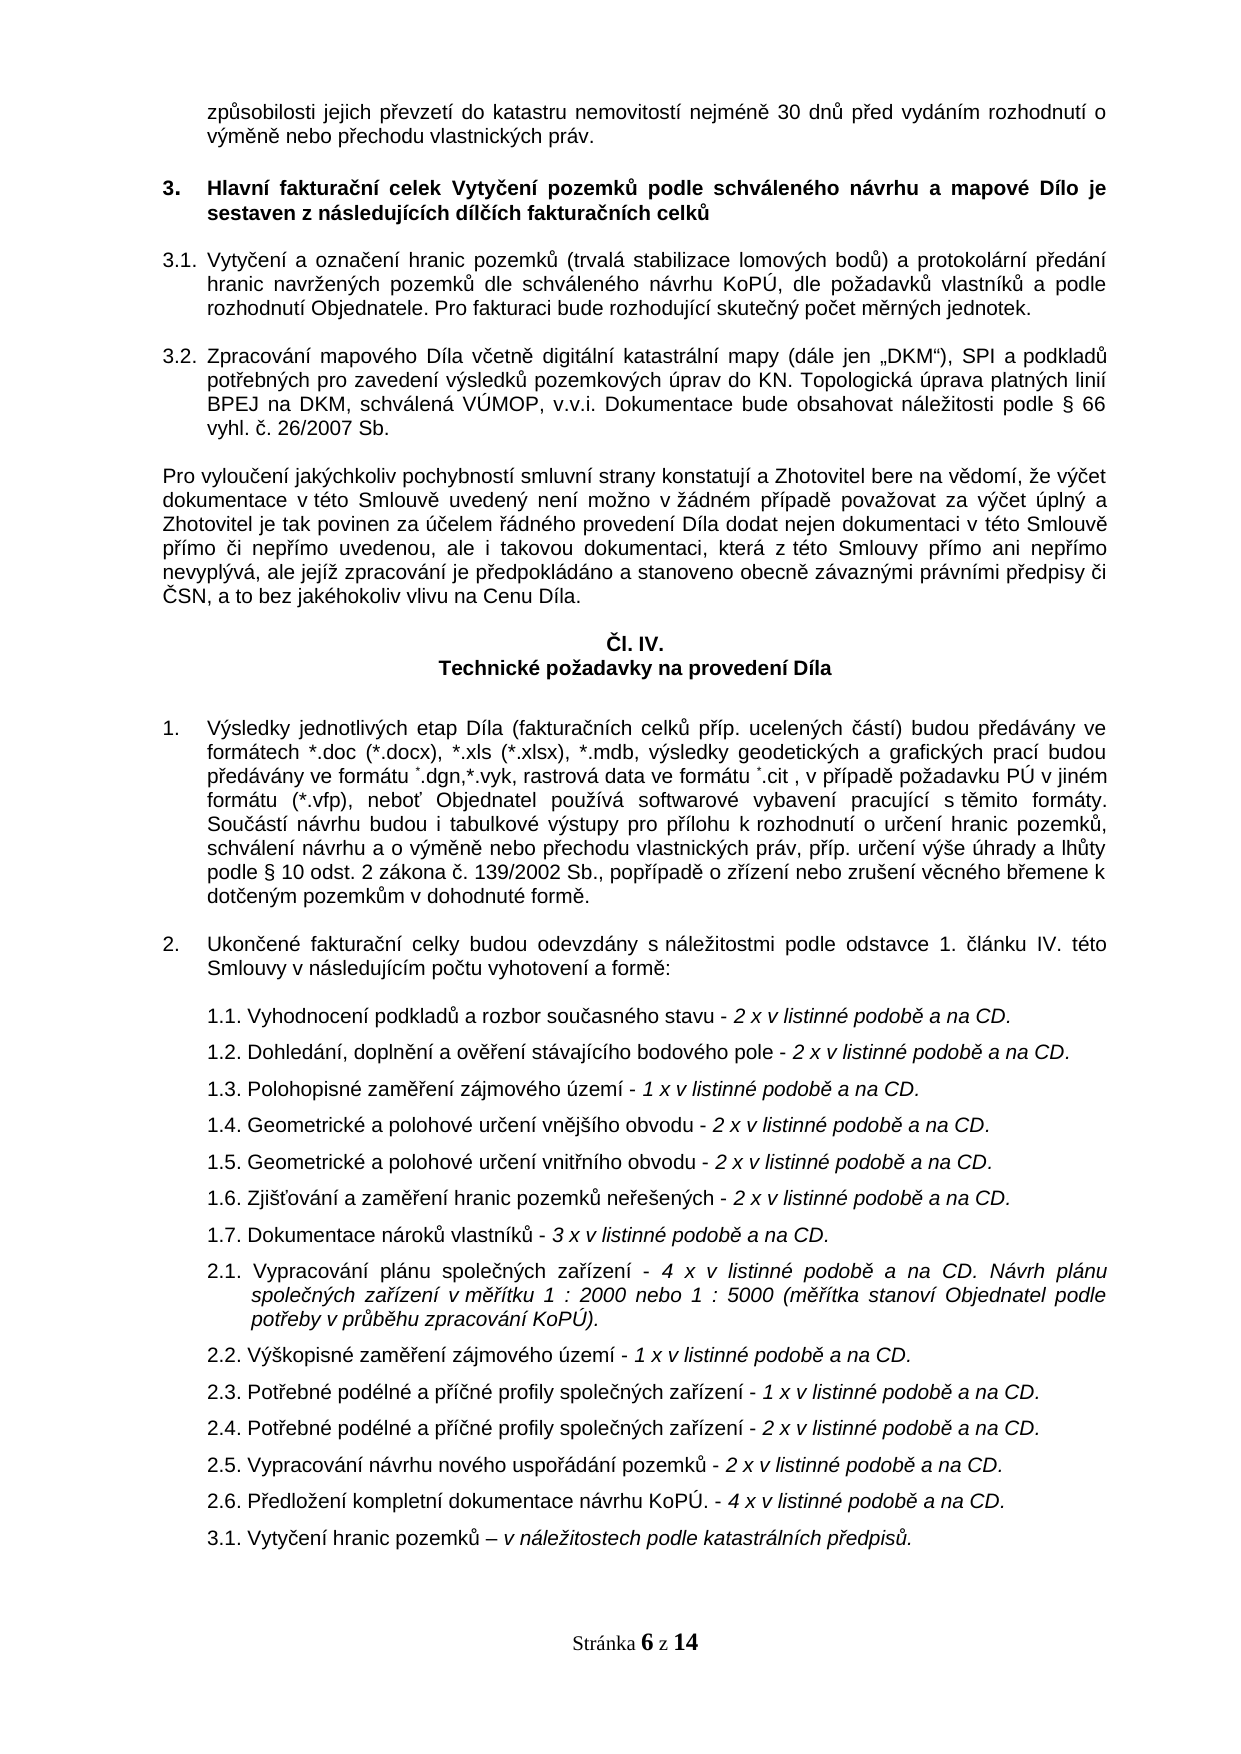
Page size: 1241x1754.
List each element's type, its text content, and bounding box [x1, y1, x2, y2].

text 1.1. Vyhodnocení podkladů a rozbor současného stavu - 2 x v listinné podobě a na CD. [207, 1004, 1107, 1028]
text 2.1. Vypracování plánu společných zařízení - 4 x v listinné podobě a na CD. Návrh plánu společných zařízení v měřítku 1 : 2000 nebo 1 : 5000 (měřítka stanoví Objednatel podle potřeby v průběhu zpracování KoPÚ). [207, 1259, 1107, 1331]
text 1.3. Polohopisné zaměření zájmového území - 1 x v listinné podobě a na CD. [207, 1077, 1107, 1101]
text 2.5. Vypracování návrhu nového uspořádání pozemků - 2 x v listinné podobě a na CD. [207, 1453, 1107, 1477]
text 2.3. Potřebné podélné a příčné profily společných zařízení - 1 x v listinné podobě a na CD. [207, 1380, 1107, 1404]
text 2.6. Předložení kompletní dokumentace návrhu KoPÚ. - 4 x v listinné podobě a na CD. [207, 1489, 1107, 1513]
text 1.4. Geometrické a polohové určení vnějšího obvodu - 2 x v listinné podobě a na CD. [207, 1113, 1107, 1137]
text 2.2. Výškopisné zaměření zájmového území - 1 x v listinné podobě a na CD. [207, 1343, 1107, 1367]
text 3.1. Vytyčení a označení hranic pozemků (trvalá stabilizace lomových bodů) a protokolární předání hranic navržených pozemků dle schváleného návrhu KoPÚ, dle požadavků vlastníků a podle rozhodnutí Objednatele. Pro fakturaci bude rozhodující skutečný počet měrných jednotek. [162, 248, 1107, 320]
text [207, 100, 1107, 148]
list Výsledky jednotlivých etap Díla (fakturačních celků příp. ucelených částí) budou předávány ve formátech *.doc (*.docx), *.xls (*.xlsx), *.mdb, výsledky geodetických a grafických prací budou předávány ve formátu *.dgn,*.vyk, rastrová data ve formátu *.cit , v případě požadavku PÚ v jiném formátu (*.vfp), neboť Objednatel používá softwarové vybavení pracující s těmito formáty. Součástí návrhu budou i tabulkové výstupy pro přílohu k rozhodnutí o určení hranic pozemků, schválení návrhu a o výměně nebo přechodu vlastnických práv, příp. určení výše úhrady a lhůty podle § 10 odst. 2 zákona č. 139/2002 Sb., popřípadě o zřízení nebo zrušení věcného břemene k dotčeným pozemkům v dohodnuté formě. [162, 716, 1107, 908]
list Ukončené fakturační celky budou odevzdány s náležitostmi podle odstavce 1. článku IV. této Smlouvy v následujícím počtu vyhotovení a formě: [162, 932, 1107, 980]
text 2.4. Potřebné podélné a příčné profily společných zařízení - 2 x v listinné podobě a na CD. [207, 1416, 1107, 1440]
text 3.1. Vytyčení hranic pozemků – v náležitostech podle katastrálních předpisů. [207, 1526, 1107, 1549]
text 1.2. Dohledání, doplnění a ověření stávajícího bodového pole - 2 x v listinné podobě a na CD. [207, 1040, 1107, 1064]
text 3.2. Zpracování mapového Díla včetně digitální katastrální mapy (dále jen „DKM“), SPI a podkladů potřebných pro zavedení výsledků pozemkových úprav do KN. Topologická úprava platných linií BPEJ na DKM, schválená VÚMOP, v.v.i. Dokumentace bude obsahovat náležitosti podle § 66 vyhl. č. 26/2007 Sb. [162, 344, 1107, 440]
text Pro vyloučení jakýchkoliv pochybností smluvní strany konstatují a Zhotovitel bere na vědomí, že výčet dokumentace v této Smlouvě uvedený není možno v žádném případě považovat za výčet úplný a Zhotovitel je tak povinen za účelem řádného provedení Díla dodat nejen dokumentaci v této Smlouvě přímo či nepřímo uvedenou, ale i takovou dokumentaci, která z této Smlouvy přímo ani nepřímo nevyplývá, ale jejíž zpracování je předpokládáno a stanoveno obecně závaznými právními předpisy či ČSN, a to bez jakéhokoliv vlivu na Cenu Díla. [162, 464, 1107, 608]
text 3. Hlavní fakturační celek Vytyčení pozemků podle schváleného návrhu a mapové Dílo je sestaven z následujících dílčích fakturačních celků [162, 172, 1107, 224]
text 1.7. Dokumentace nároků vlastníků - 3 x v listinné podobě a na CD. [207, 1222, 1107, 1246]
text Čl. IV. [162, 632, 1107, 656]
text 1.6. Zjišťování a zaměření hranic pozemků neřešených - 2 x v listinné podobě a na CD. [207, 1186, 1107, 1210]
text 1.5. Geometrické a polohové určení vnitřního obvodu - 2 x v listinné podobě a na CD. [207, 1149, 1107, 1173]
subtitle Technické požadavky na provedení Díla [162, 656, 1107, 679]
